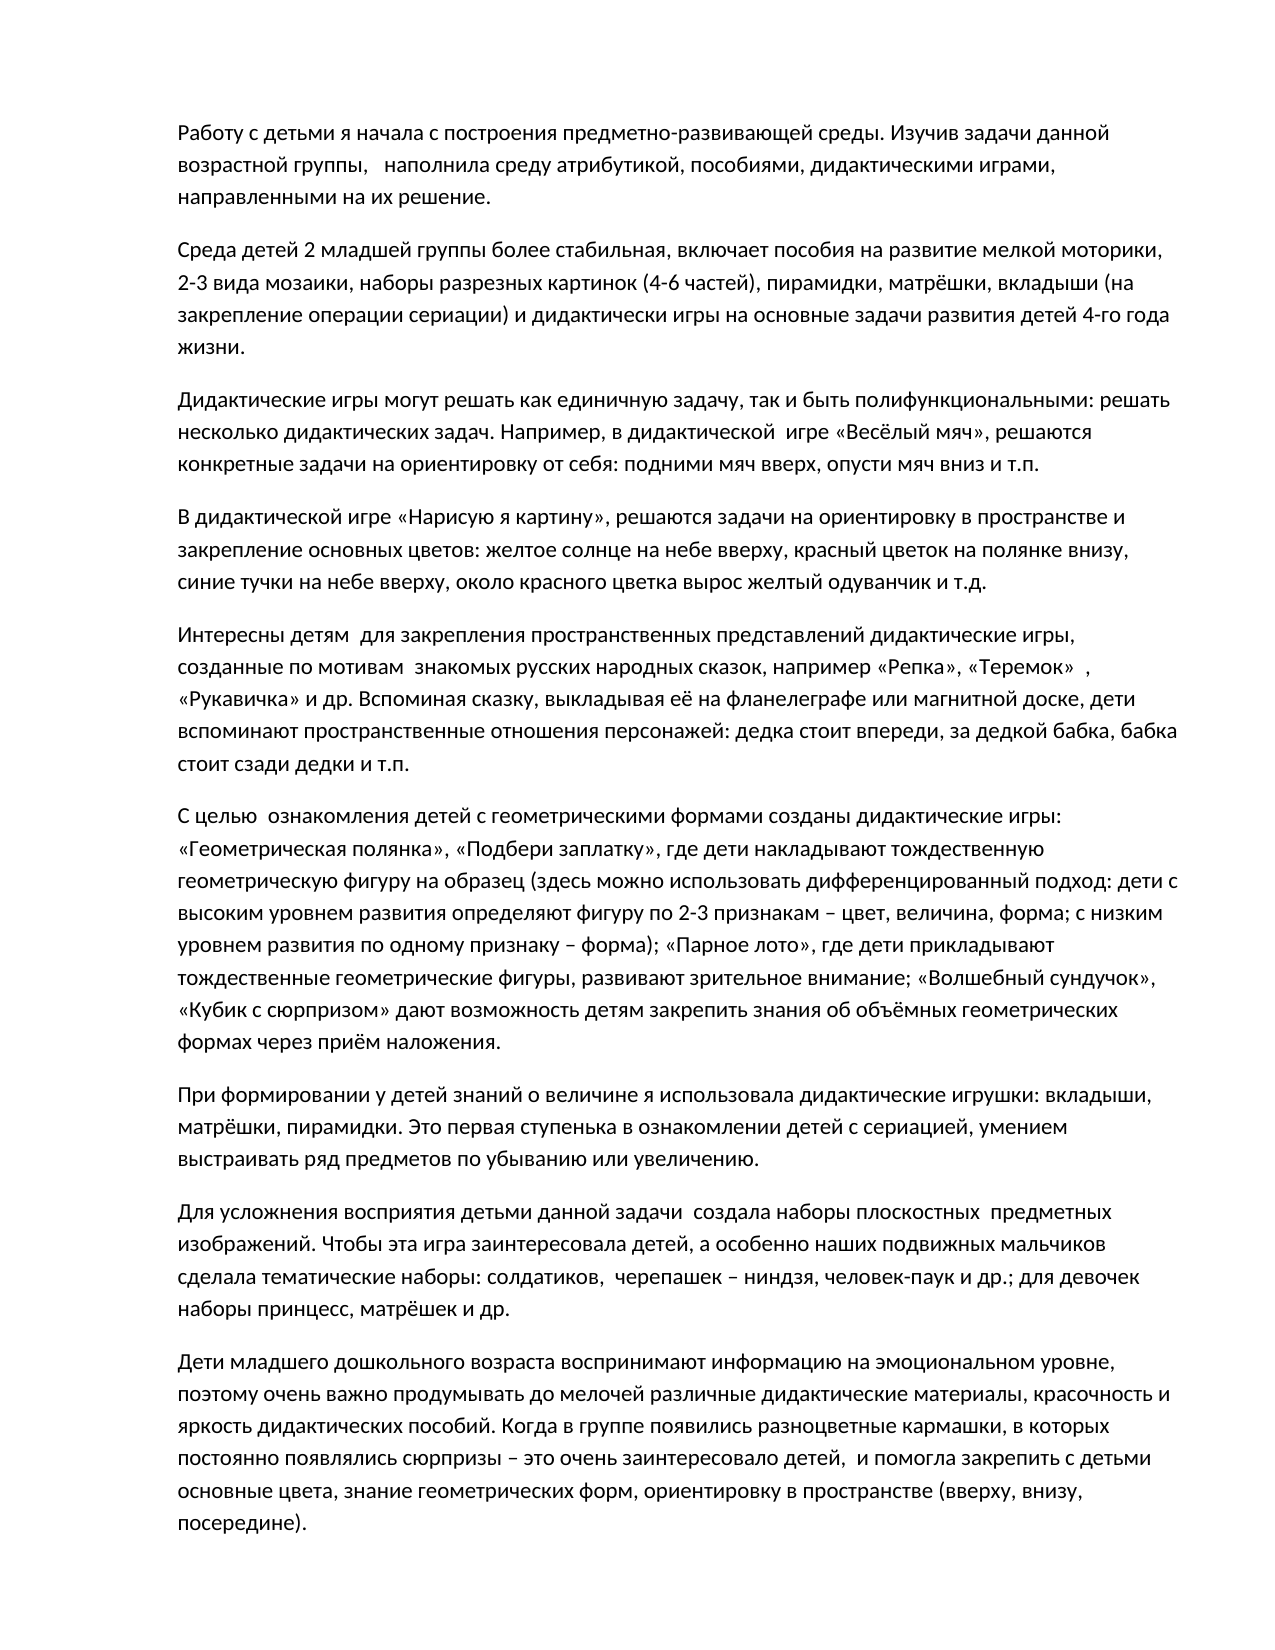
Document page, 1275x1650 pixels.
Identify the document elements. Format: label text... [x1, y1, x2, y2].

text Работу с детьми я начала с построения предметно-развивающей среды. Изучив задачи данной возрастной группы, наполнила среду атрибутикой, пособиями, дидактическими играми, направленными на их решение. [177, 118, 1186, 211]
text С целью ознакомления детей с геометрическими формами созданы дидактические игры: «Геометрическая полянка», «Подбери заплатку», где дети накладывают тождественную геометрическую фигуру на образец (здесь можно использовать дифференцированный подход: дети с высоким уровнем развития определяют фигуру по 2-3 признакам – цвет, величина, форма; с низким уровнем развития по одному признаку – форма); «Парное лото», где дети прикладывают тождественные геометрические фигуры, развивают зрительное внимание; «Волшебный сундучок», «Кубик с сюрпризом» дают возможность детям закрепить знания об объёмных геометрических формах через приём наложения. [177, 802, 1186, 1055]
text Дети младшего дошкольного возраста воспринимают информацию на эмоциональном уровне, поэтому очень важно продумывать до мелочей различные дидактические материалы, красочность и яркость дидактических пособий. Когда в группе появились разноцветные кармашки, в которых постоянно появлялись сюрпризы – это очень заинтересовало детей, и помогла закрепить с детьми основные цвета, знание геометрических форм, ориентировку в пространстве (вверху, внизу, посередине). [177, 1347, 1186, 1536]
text Дидактические игры могут решать как единичную задачу, так и быть полифункциональными: решать несколько дидактических задач. Например, в дидактической игре «Весёлый мяч», решаются конкретные задачи на ориентировку от себя: подними мяч вверх, опусти мяч вниз и т.п. [177, 385, 1186, 477]
text Среда детей 2 младшей группы более стабильная, включает пособия на развитие мелкой моторики, 2-3 вида мозаики, наборы разрезных картинок (4-6 частей), пирамидки, матрёшки, вкладыши (на закрепление операции сериации) и дидактически игры на основные задачи развития детей 4-го года жизни. [177, 236, 1186, 360]
text Интересны детям для закрепления пространственных представлений дидактические игры, созданные по мотивам знакомых русских народных сказок, например «Репка», «Теремок» , «Рукавичка» и др. Вспоминая сказку, выкладывая её на фланелеграфе или магнитной доске, дети вспоминают пространственные отношения персонажей: дедка стоит впереди, за дедкой бабка, бабка стоит сзади дедки и т.п. [177, 620, 1186, 777]
text При формировании у детей знаний о величине я использовала дидактические игрушки: вкладыши, матрёшки, пирамидки. Это первая ступенька в ознакомлении детей с сериацией, умением выстраивать ряд предметов по убыванию или увеличению. [177, 1080, 1186, 1172]
text Для усложнения восприятия детьми данной задачи создала наборы плоскостных предметных изображений. Чтобы эта игра заинтересовала детей, а особенно наших подвижных мальчиков сделала тематические наборы: солдатиков, черепашек – ниндзя, человек-паук и др.; для девочек наборы принцесс, матрёшек и др. [177, 1197, 1186, 1322]
text В дидактической игре «Нарисую я картину», решаются задачи на ориентировку в пространстве и закрепление основных цветов: желтое солнце на небе вверху, красный цветок на полянке внизу, синие тучки на небе вверху, около красного цветка вырос желтый одуванчик и т.д. [177, 502, 1186, 595]
